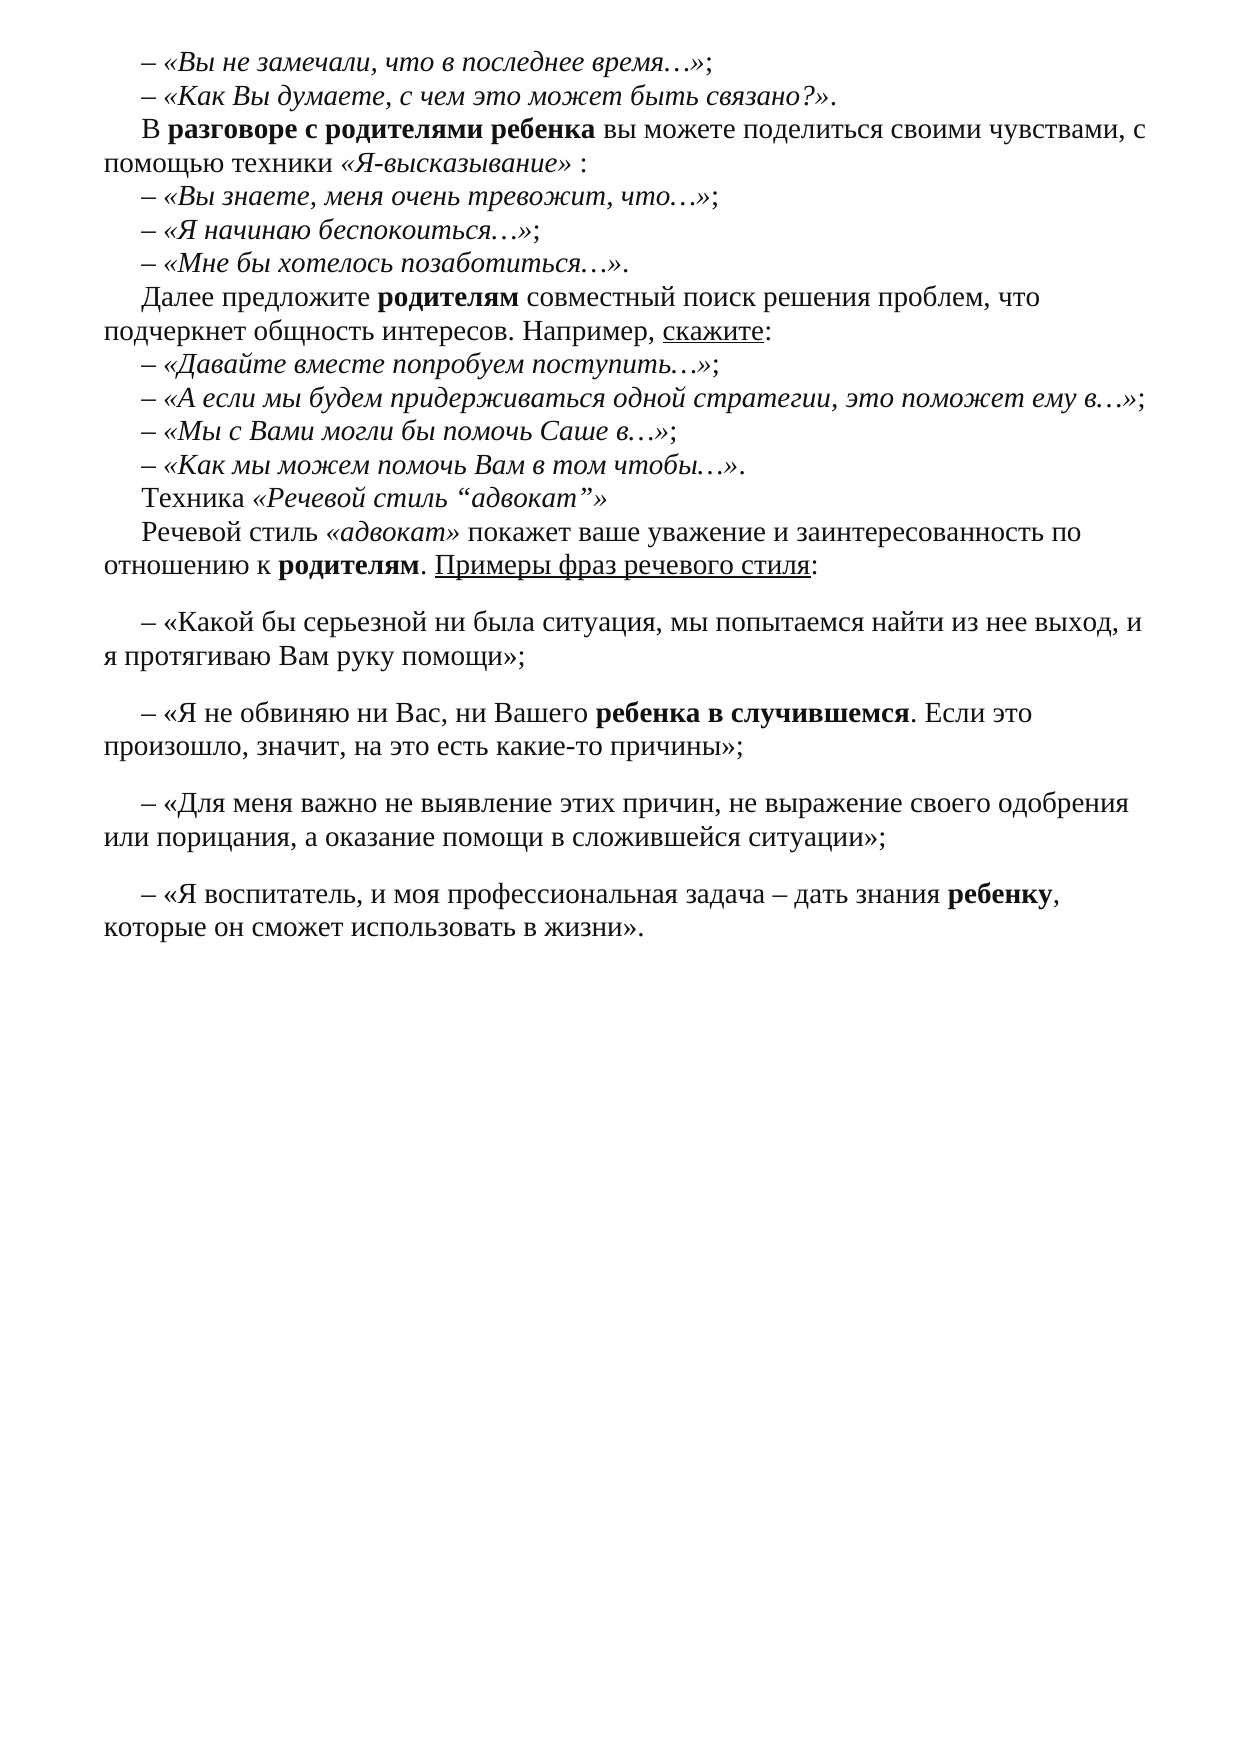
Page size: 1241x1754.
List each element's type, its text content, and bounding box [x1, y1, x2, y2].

text – «А если мы будем придерживаться одной стратегии, это поможет ему в…»; [103, 380, 1152, 413]
text Далее предложите родителям совместный поиск решения проблем, что подчеркнет общность интересов. Например, скажите: [103, 279, 1152, 346]
text – «Я не обвиняю ни Вас, ни Вашего ребенка в случившемся. Если это произошло, значит, на это есть какие-то причины»; [103, 695, 1152, 762]
text – «Мы с Вами могли бы помочь Саше в…»; [103, 413, 1152, 447]
text – «Я начинаю беспокоиться…»; [103, 212, 1152, 246]
text Речевой стиль «адвокат» покажет ваше уважение и заинтересованность по отношению к родителям. Примеры фраз речевого стиля: [103, 514, 1152, 581]
text – «Какой бы серьезной ни была ситуация, мы попытаемся найти из нее выход, и я протягиваю Вам руку помощи»; [103, 604, 1152, 672]
text В разговоре с родителями ребенка вы можете поделиться своими чувствами, с помощью техники «Я-высказывание» : [103, 111, 1152, 178]
text – «Я воспитатель, и моя профессиональная задача – дать знания ребенку, которые он сможет использовать в жизни». [103, 876, 1152, 943]
text – «Для меня важно не выявление этих причин, не выражение своего одобрения или порицания, а оказание помощи в сложившейся ситуации»; [103, 786, 1152, 853]
text – «Давайте вместе попробуем поступить…»; [103, 346, 1152, 380]
text – «Вы знаете, меня очень тревожит, что…»; [103, 178, 1152, 212]
text – «Мне бы хотелось позаботиться…». [103, 246, 1152, 279]
text Техника «Речевой стиль “адвокат”» [103, 480, 1152, 514]
text – «Вы не замечали, что в последнее время…»; [103, 44, 1152, 78]
text – «Как Вы думаете, с чем это может быть связано?». [103, 78, 1152, 111]
text – «Как мы можем помочь Вам в том чтобы…». [103, 447, 1152, 480]
